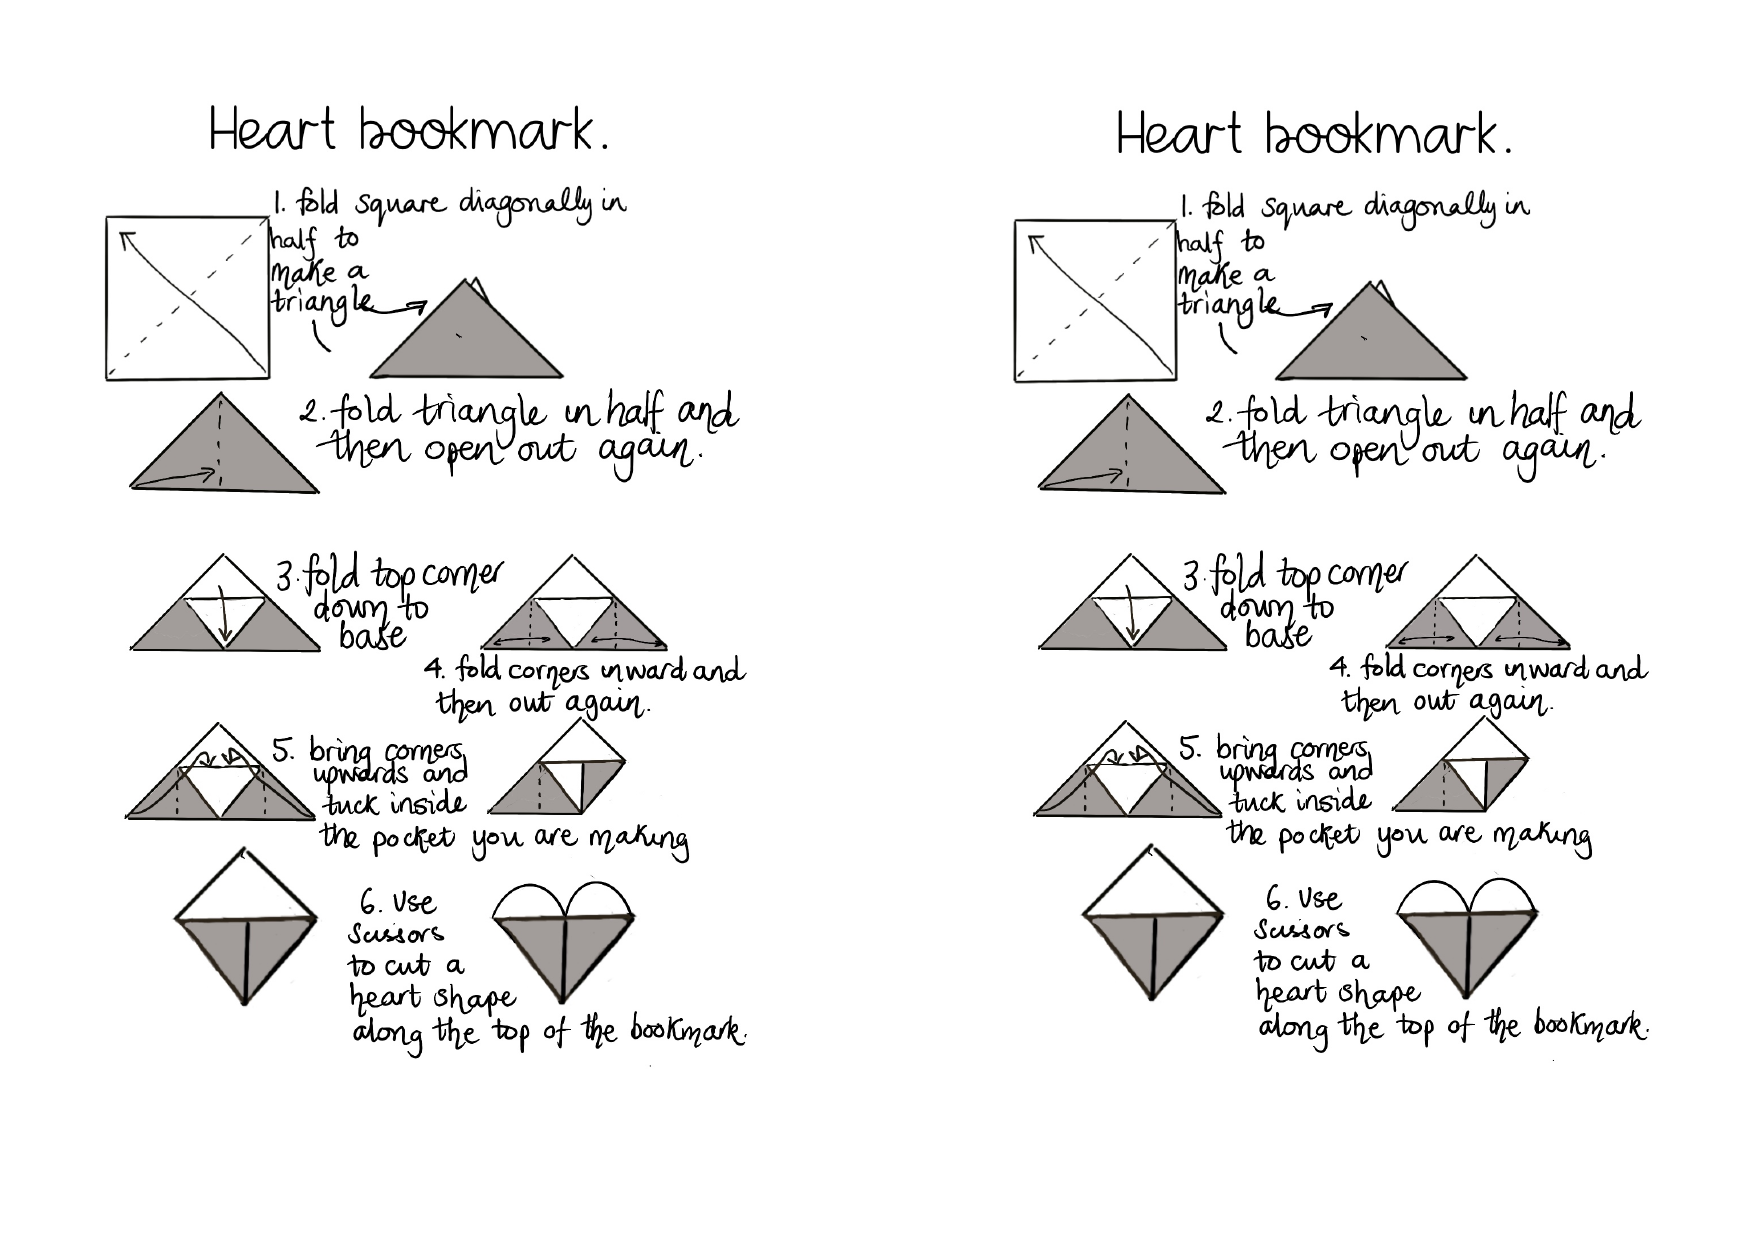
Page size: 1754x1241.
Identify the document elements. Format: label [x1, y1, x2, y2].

picture [984, 79, 1661, 1094]
picture [75, 75, 759, 1100]
